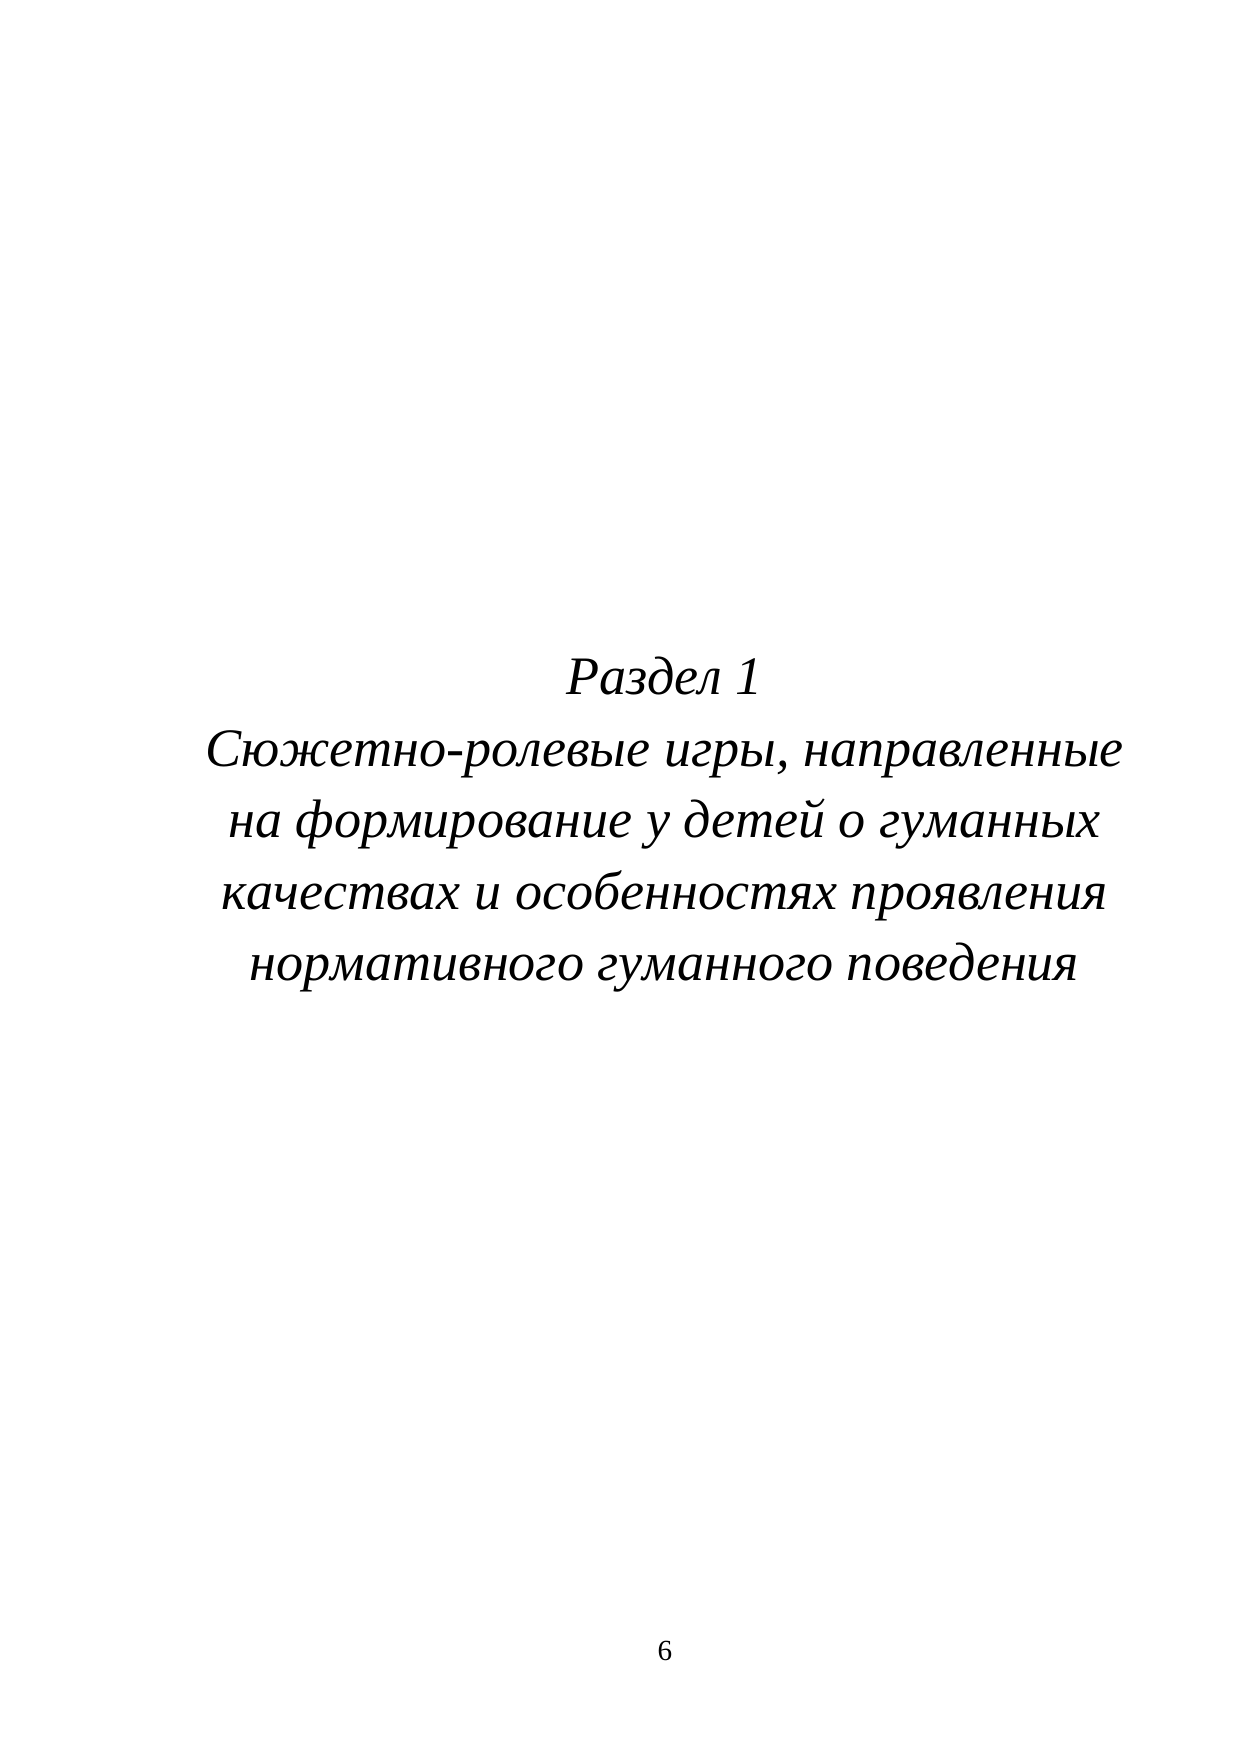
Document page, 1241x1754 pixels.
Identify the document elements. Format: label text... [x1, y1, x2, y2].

text Раздел 1 [177, 644, 1152, 706]
text Сюжетно-ролевые игры, направленные на формирование у детей о гуманных качествах и особенностях проявления нормативного гуманного поведения [177, 715, 1152, 992]
